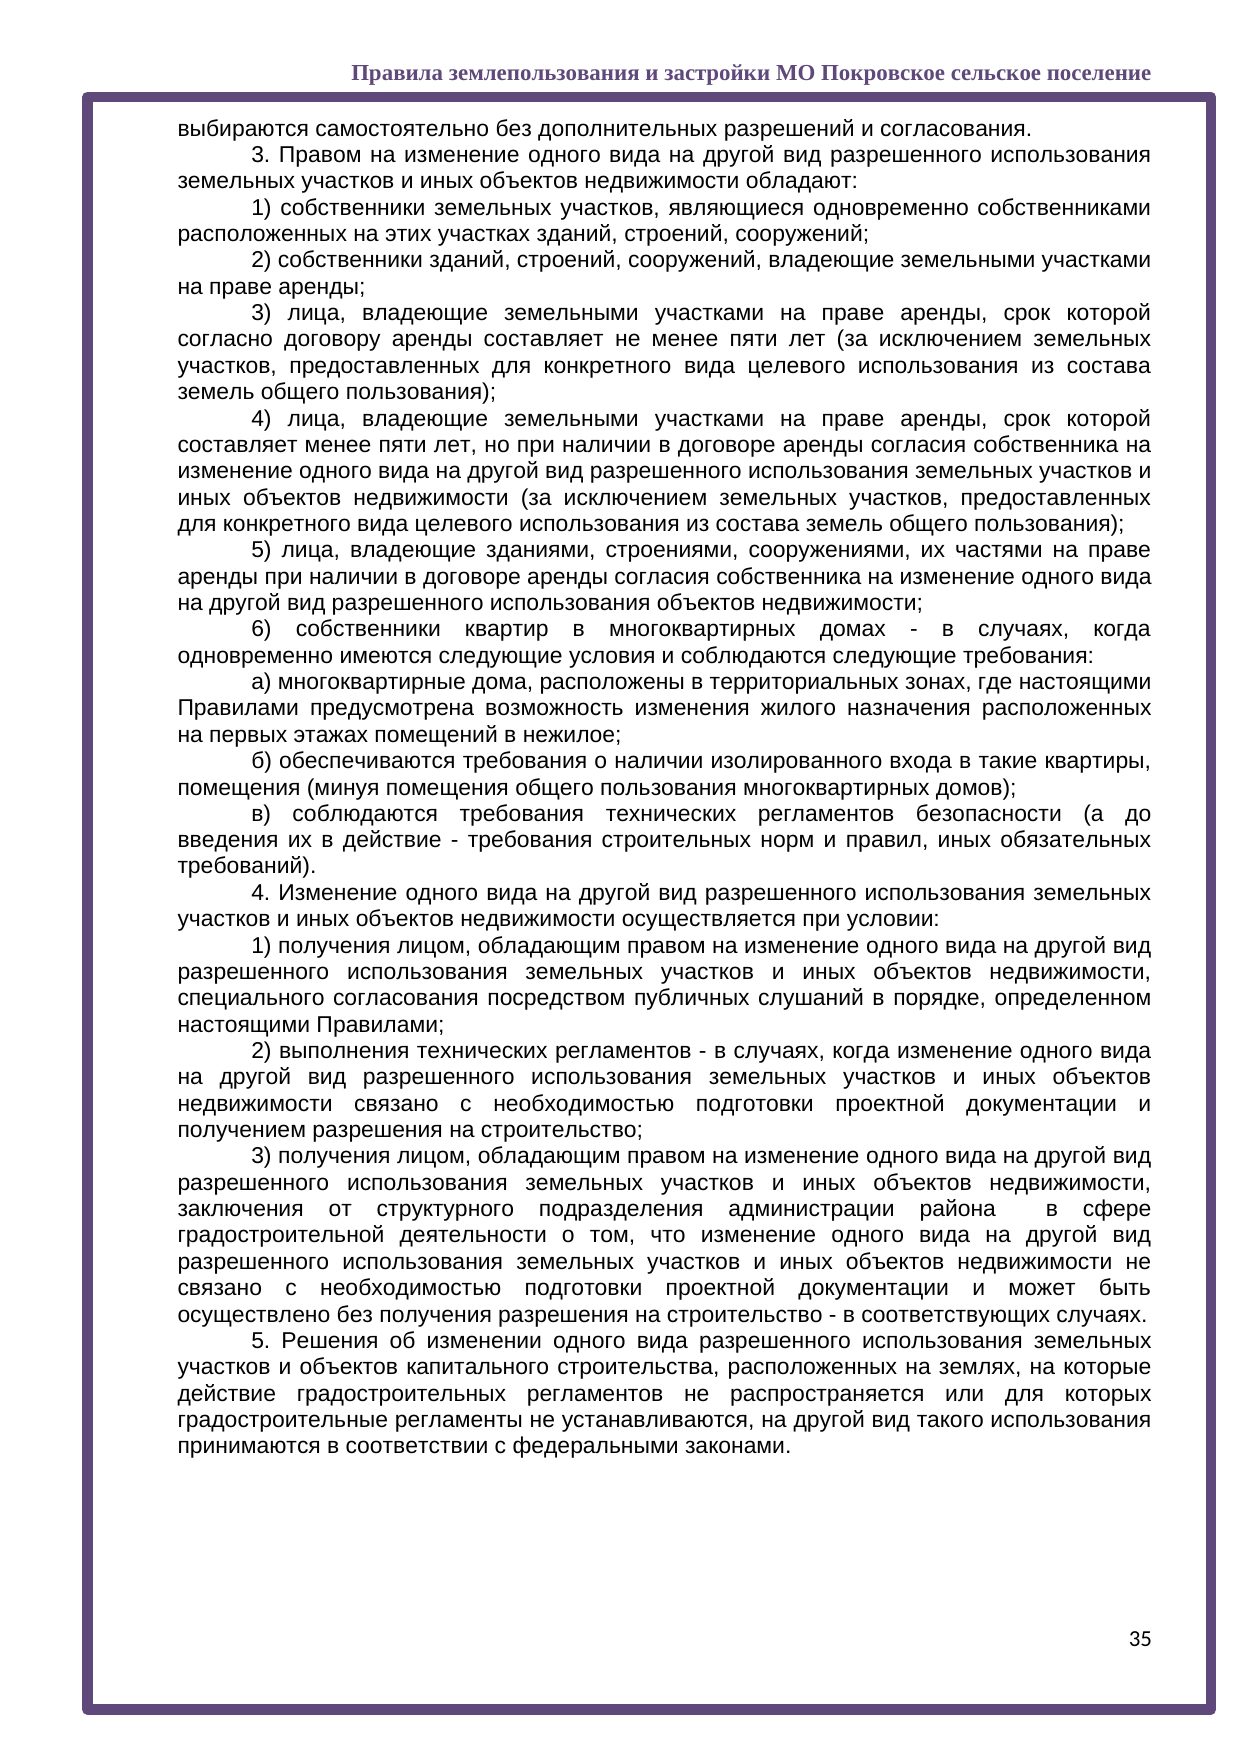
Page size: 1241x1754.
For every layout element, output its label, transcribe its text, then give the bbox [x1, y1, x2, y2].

text 3) лица, владеющие земельными участками на праве аренды, срок которой согласно договору аренды составляет не менее пяти лет (за исключением земельных участков, предоставленных для конкретного вида целевого использования из состава земель общего пользования); [177, 299, 1152, 404]
text 1) собственники земельных участков, являющиеся одновременно собственниками расположенных на этих участках зданий, строений, сооружений; [177, 194, 1152, 246]
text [177, 114, 1152, 141]
text 3. Правом на изменение одного вида на другой вид разрешенного использования земельных участков и иных объектов недвижимости обладают: [177, 141, 1152, 194]
text 6) собственники квартир в многоквартирных домах - в случаях, когда одновременно имеются следующие условия и соблюдаются следующие требования: [177, 615, 1152, 668]
text б) обеспечиваются требования о наличии изолированного входа в такие квартиры, помещения (минуя помещения общего пользования многоквартирных домов); [177, 747, 1152, 800]
text а) многоквартирные дома, расположены в территориальных зонах, где настоящими Правилами предусмотрена возможность изменения жилого назначения расположенных на первых этажах помещений в нежилое; [177, 668, 1152, 747]
text 5. Решения об изменении одного вида разрешенного использования земельных участков и объектов капитального строительства, расположенных на землях, на которые действие градостроительных регламентов не распространяется или для которых градостроительные регламенты не устанавливаются, на другой вид такого использования принимаются в соответствии с федеральными законами. [177, 1327, 1152, 1459]
text 4. Изменение одного вида на другой вид разрешенного использования земельных участков и иных объектов недвижимости осуществляется при условии: [177, 879, 1152, 932]
text 4) лица, владеющие земельными участками на праве аренды, срок которой составляет менее пяти лет, но при наличии в договоре аренды согласия собственника на изменение одного вида на другой вид разрешенного использования земельных участков и иных объектов недвижимости (за исключением земельных участков, предоставленных для конкретного вида целевого использования из состава земель общего пользования); [177, 404, 1152, 536]
text 2) выполнения технических регламентов - в случаях, когда изменение одного вида на другой вид разрешенного использования земельных участков и иных объектов недвижимости связано с необходимостью подготовки проектной документации и получением разрешения на строительство; [177, 1037, 1152, 1142]
text 2) собственники зданий, строений, сооружений, владеющие земельными участками на праве аренды; [177, 246, 1152, 299]
text 1) получения лицом, обладающим правом на изменение одного вида на другой вид разрешенного использования земельных участков и иных объектов недвижимости, специального согласования посредством публичных слушаний в порядке, определенном настоящими Правилами; [177, 932, 1152, 1037]
text 3) получения лицом, обладающим правом на изменение одного вида на другой вид разрешенного использования земельных участков и иных объектов недвижимости, заключения от структурного подразделения администрации района в сфере градостроительной деятельности о том, что изменение одного вида на другой вид разрешенного использования земельных участков и иных объектов недвижимости не связано с необходимостью подготовки проектной документации и может быть осуществлено без получения разрешения на строительство - в соответствующих случаях. [177, 1142, 1152, 1327]
text 5) лица, владеющие зданиями, строениями, сооружениями, их частями на праве аренды при наличии в договоре аренды согласия собственника на изменение одного вида на другой вид разрешенного использования объектов недвижимости; [177, 536, 1152, 615]
text в) соблюдаются требования технических регламентов безопасности (а до введения их в действие - требования строительных норм и правил, иных обязательных требований). [177, 800, 1152, 879]
